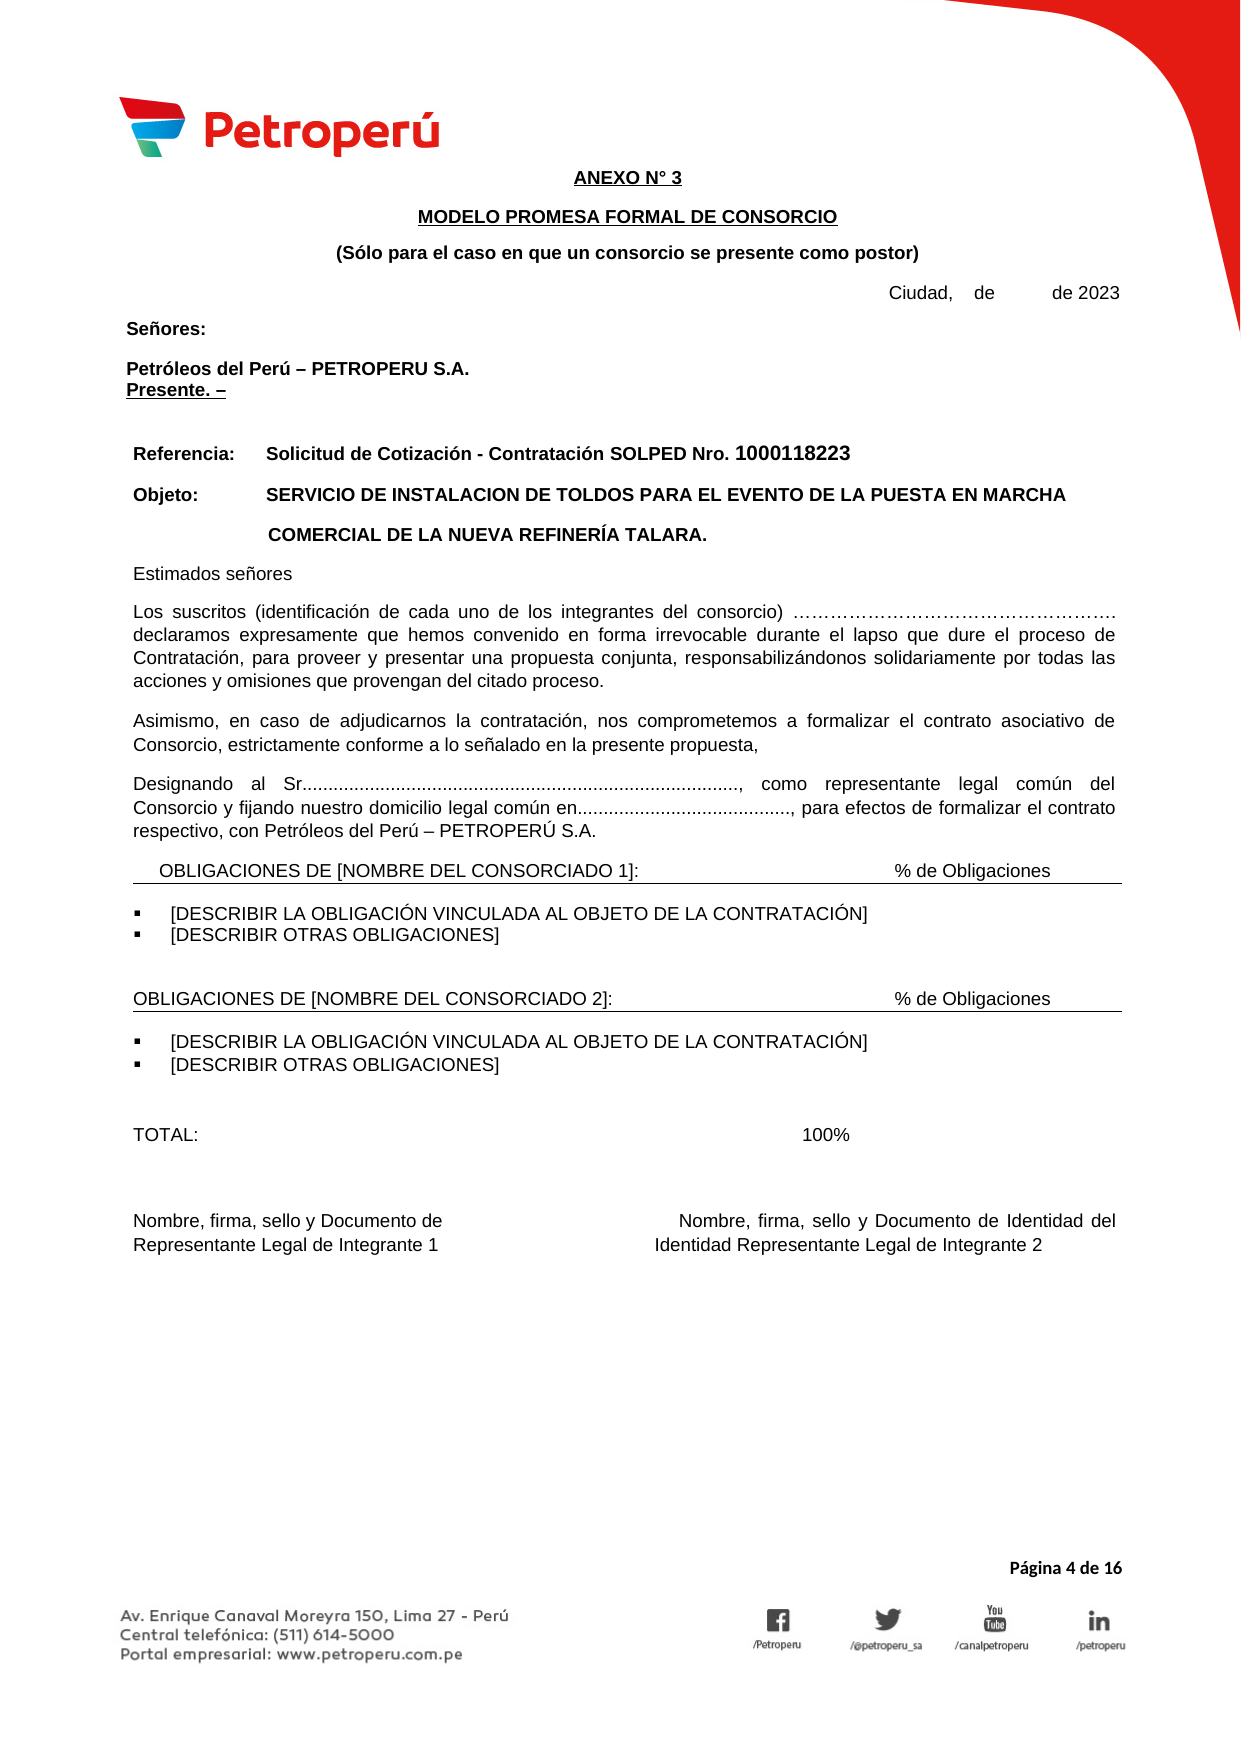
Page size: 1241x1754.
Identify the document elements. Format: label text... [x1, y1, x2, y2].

list [DESCRIBIR LA OBLIGACIÓN VINCULADA AL OBJETO DE LA CONTRATACIÓN] [133, 1031, 1122, 1052]
text Ciudad, de de 2023 [724, 282, 1120, 303]
picture [1, 1596, 1241, 1751]
text OBLIGACIONES DE [NOMBRE DEL CONSORCIADO 2]: % de Obligaciones [133, 987, 1122, 1011]
text MODELO PROMESA FORMAL DE CONSORCIO [133, 206, 1122, 228]
text (Sólo para el caso en que un consorcio se presente como postor) [133, 242, 1122, 264]
text Presente. – [126, 379, 1120, 401]
text Petróleos del Perú – PETROPERU S.A. [126, 358, 1120, 379]
list [DESCRIBIR OTRAS OBLIGACIONES] [133, 1054, 1122, 1076]
list [DESCRIBIR OTRAS OBLIGACIONES] [133, 924, 1122, 946]
text Referencia: Solicitud de Cotización - Contratación SOLPED Nro. 1000118223 [133, 441, 1122, 464]
text Nombre, firma, sello y Documento de Nombre, firma, sello y Documento de Identidad del Representante Legal de Integrante 1 Identidad Representante Legal de Integrante 2 [133, 1210, 1117, 1255]
text ANEXO N° 3 [133, 166, 1122, 188]
text TOTAL: 100% [133, 1123, 1122, 1145]
text OBLIGACIONES DE [NOMBRE DEL CONSORCIADO 1]: % de Obligaciones [133, 859, 1122, 883]
text COMERCIAL DE LA NUEVA REFINERÍA TALARA. [133, 523, 1122, 545]
picture [1, 0, 1241, 350]
text Objeto: SERVICIO DE INSTALACION DE TOLDOS PARA EL EVENTO DE LA PUESTA EN MARCHA [133, 483, 1122, 505]
list [DESCRIBIR LA OBLIGACIÓN VINCULADA AL OBJETO DE LA CONTRATACIÓN] [133, 903, 1122, 924]
text Los suscritos (identificación de cada uno de los integrantes del consorcio) ……………………………………………. declaramos expresamente que hemos convenido en forma irrevocable durante el lapso que dure el proceso de Contratación, para proveer y presentar una propuesta conjunta, responsabilizándonos solidariamente por todas las acciones y omisiones que provengan del citado proceso. [133, 601, 1117, 692]
text Estimados señores [133, 563, 1122, 585]
text Señores: [126, 318, 1120, 339]
text Asimismo, en caso de adjudicarnos la contratación, nos comprometemos a formalizar el contrato asociativo de Consorcio, estrictamente conforme a lo señalado en la presente propuesta, [133, 710, 1117, 755]
text Designando al Sr...................................................................................., como representante legal común del Consorcio y fijando nuestro domicilio legal común en........................................., para efectos de formalizar el contrato respectivo, con Petróleos del Perú – PETROPERÚ S.A. [133, 773, 1117, 841]
